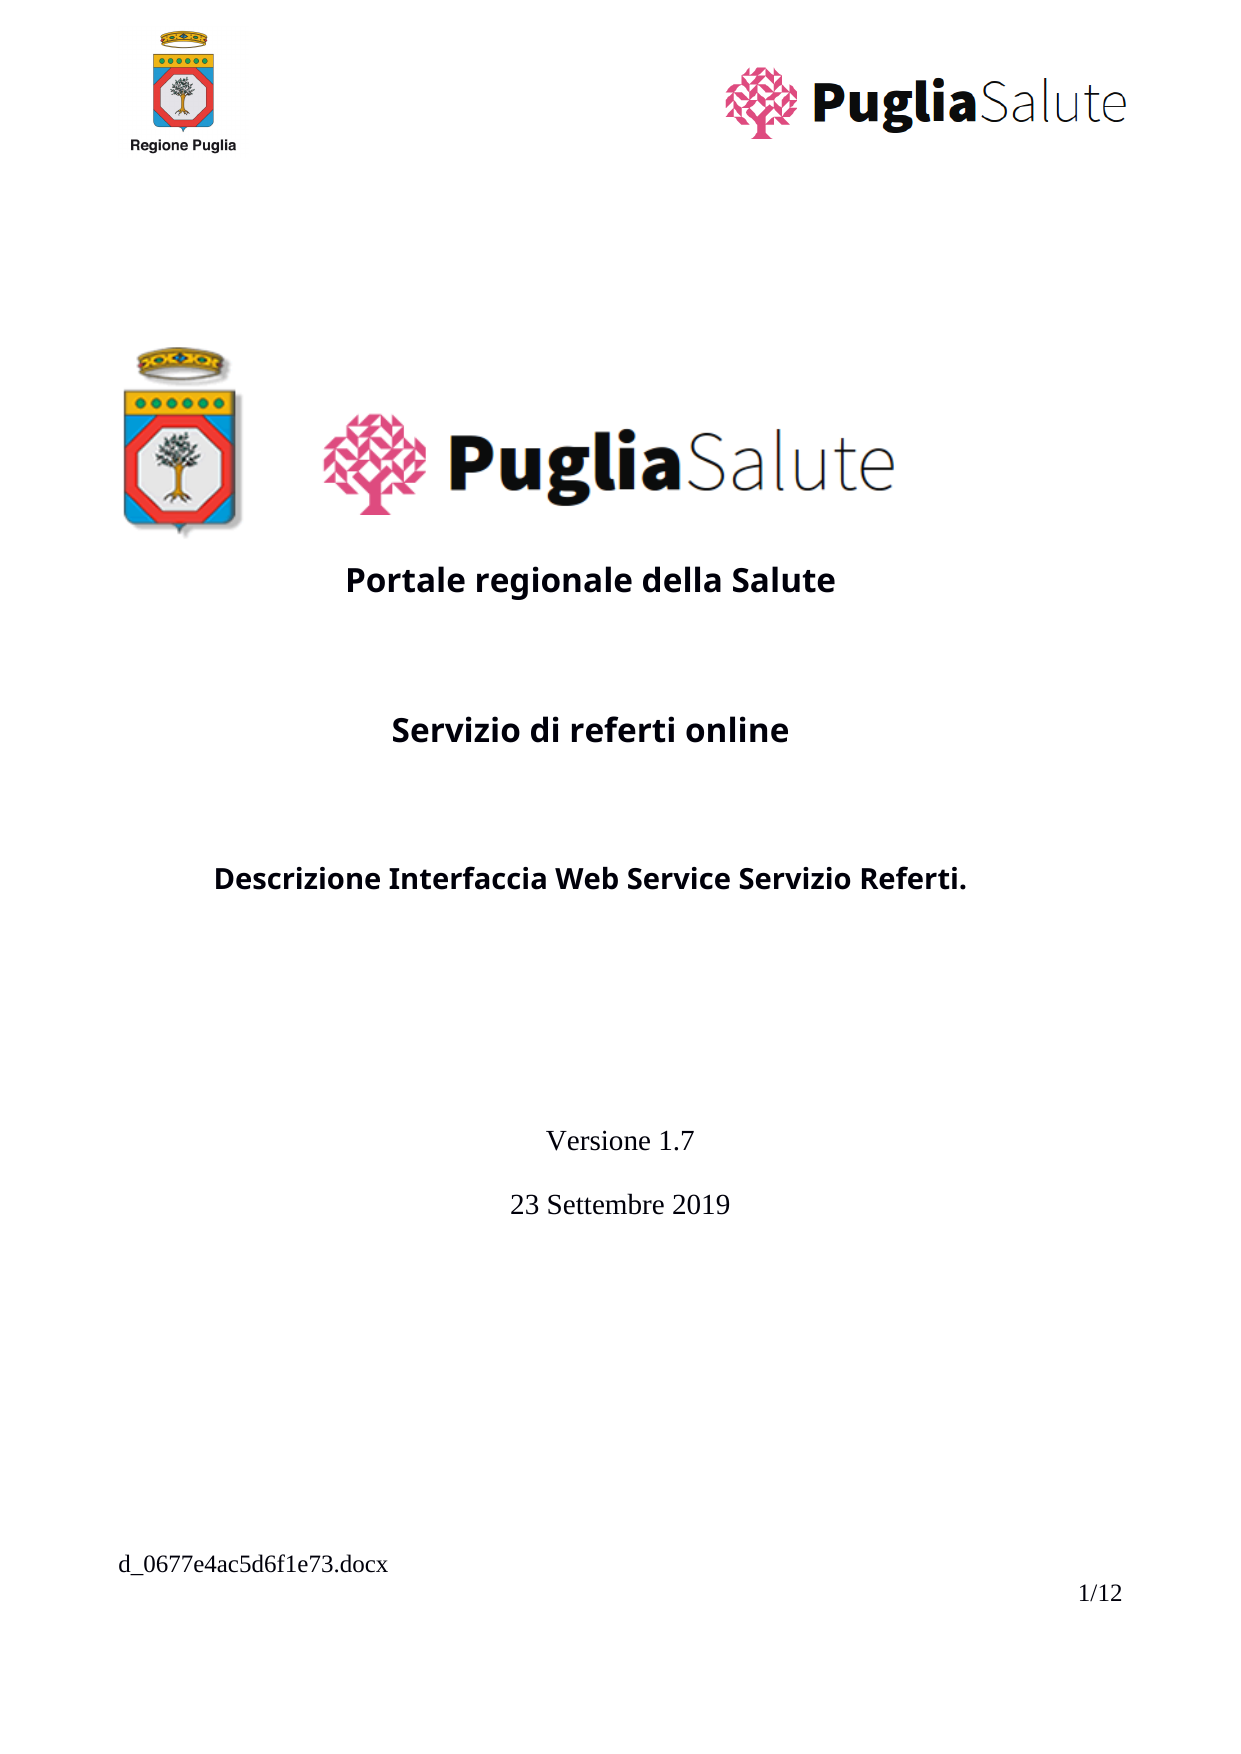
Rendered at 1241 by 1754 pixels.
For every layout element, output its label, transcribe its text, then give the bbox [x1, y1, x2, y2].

picture [118, 26, 250, 158]
text Versione 1.7 [118, 1123, 1122, 1157]
picture [118, 346, 245, 550]
text Portale regionale della Salute [118, 556, 1063, 602]
text Servizio di referti online [118, 707, 1063, 753]
text 23 Settembre 2019 [118, 1187, 1122, 1220]
picture [314, 410, 903, 515]
picture [718, 64, 1132, 139]
text Descrizione Interfaccia Web Service Servizio Referti. [118, 858, 1063, 898]
